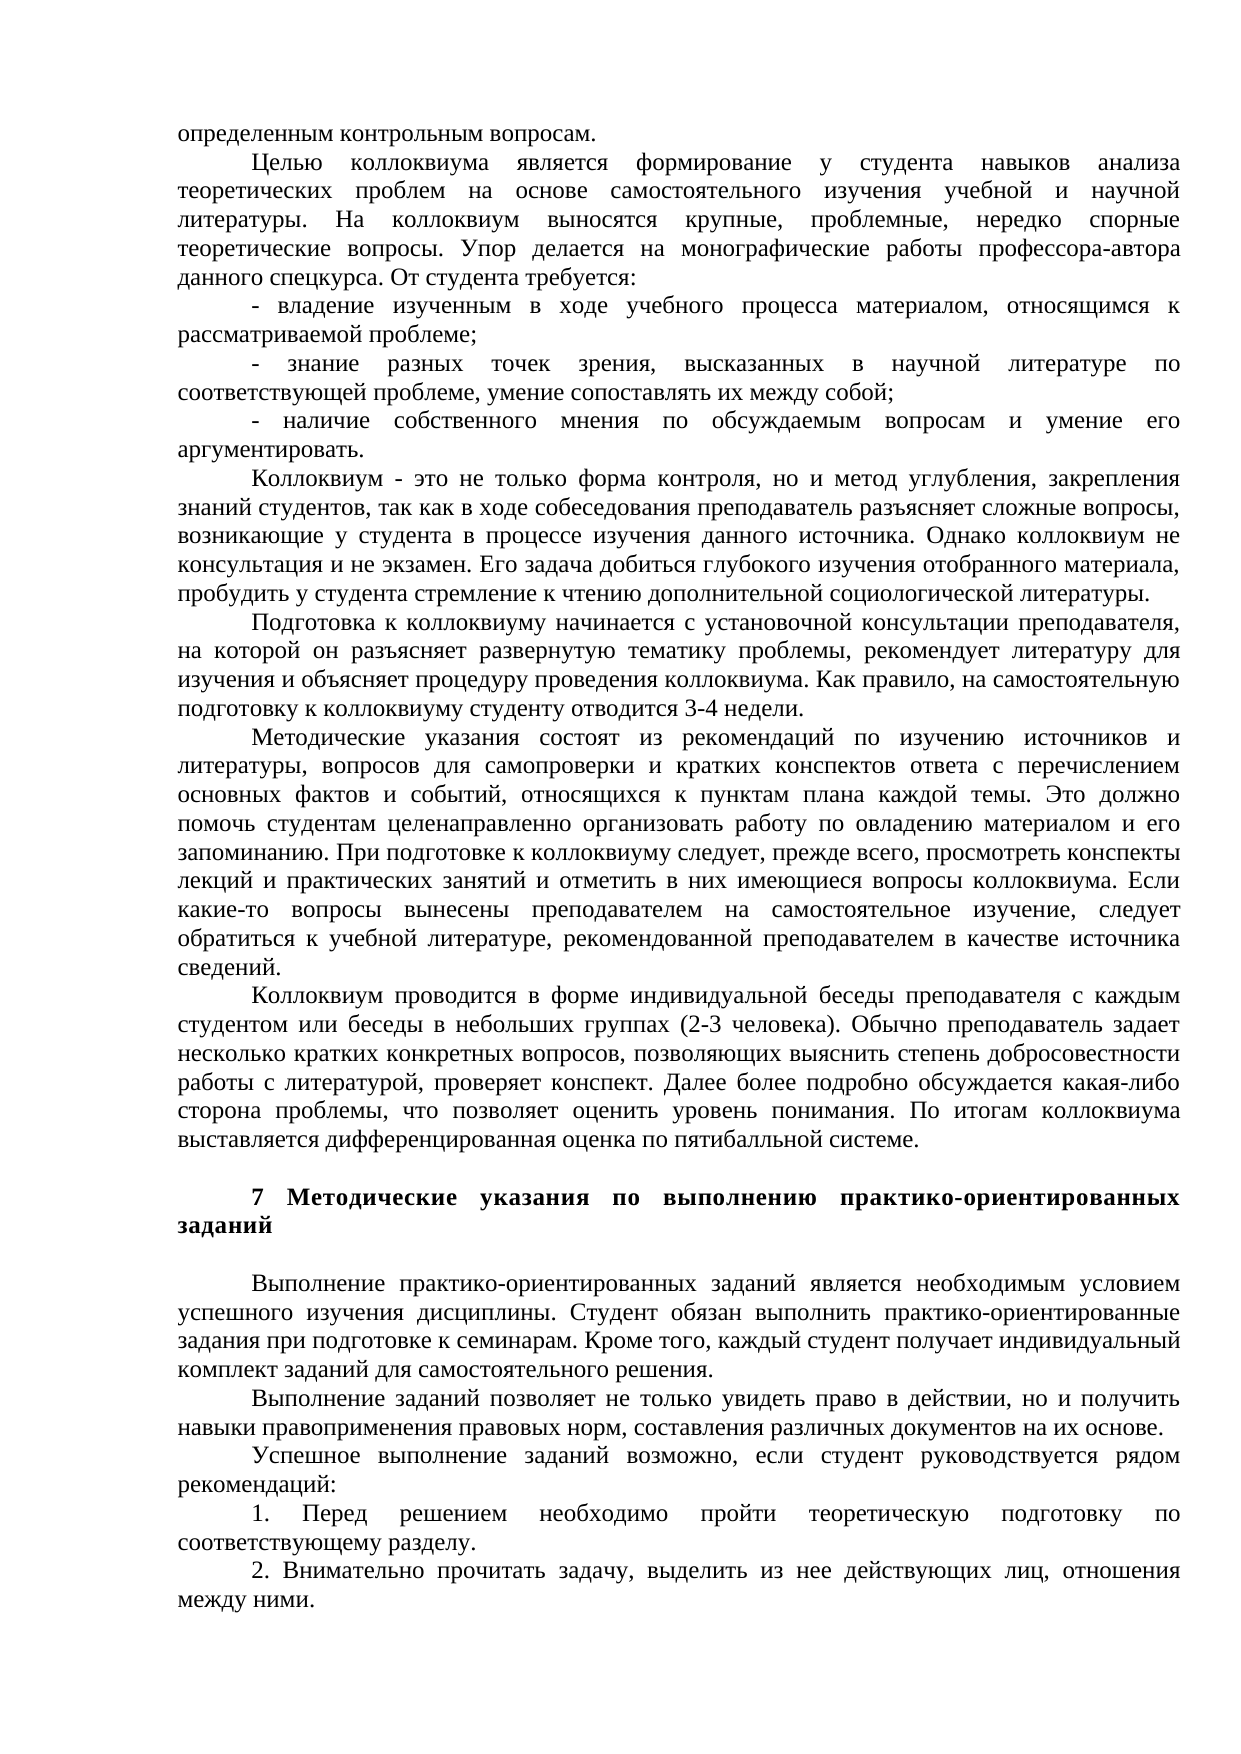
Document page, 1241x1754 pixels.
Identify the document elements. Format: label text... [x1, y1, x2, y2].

text Коллоквиум - это не только форма контроля, но и метод углубления, закрепления знаний студентов, так как в ходе собеседования преподаватель разъясняет сложные вопросы, возникающие у студента в процессе изучения данного источника. Однако коллоквиум не консультация и не экзамен. Его задача добиться глубокого изучения отобранного материала, пробудить у студента стремление к чтению дополнительной социологической литературы. [177, 463, 1181, 607]
text Выполнение практико-ориентированных заданий является необходимым условием успешного изучения дисциплины. Студент обязан выполнить практико-ориентированные задания при подготовке к семинарам. Кроме того, каждый студент получает индивидуальный комплект заданий для самостоятельного решения. [177, 1268, 1181, 1383]
text 2. Внимательно прочитать задачу, выделить из нее действующих лиц, отношения между ними. [177, 1556, 1181, 1613]
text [177, 118, 1181, 147]
text 1. Перед решением необходимо пройти теоретическую подготовку по соответствующему разделу. [177, 1498, 1181, 1556]
text Методические указания состоят из рекомендаций по изучению источников и литературы, вопросов для самопроверки и кратких конспектов ответа с перечислением основных фактов и событий, относящихся к пунктам плана каждой темы. Это должно помочь студентам целенаправленно организовать работу по овладению материалом и его запоминанию. При подготовке к коллоквиуму следует, прежде всего, просмотреть конспекты лекций и практических занятий и отметить в них имеющиеся вопросы коллоквиума. Если какие-то вопросы вынесены преподавателем на самостоятельное изучение, следует обратиться к учебной литературе, рекомендованной преподавателем в качестве источника сведений. [177, 722, 1181, 981]
text - владение изученным в ходе учебного процесса материалом, относящимся к рассматриваемой проблеме; [177, 291, 1181, 348]
text - наличие собственного мнения по обсуждаемым вопросам и умение его аргументировать. [177, 406, 1181, 463]
text Целью коллоквиума является формирование у студента навыков анализа теоретических проблем на основе самостоятельного изучения учебной и научной литературы. На коллоквиум выносятся крупные, проблемные, нередко спорные теоретические вопросы. Упор делается на монографические работы профессора-автора данного спецкурса. От студента требуется: [177, 147, 1181, 291]
text Успешное выполнение заданий возможно, если студент руководствуется рядом рекомендаций: [177, 1441, 1181, 1498]
text - знание разных точек зрения, высказанных в научной литературе по соответствующей проблеме, умение сопоставлять их между собой; [177, 348, 1181, 406]
text 7 Методические указания по выполнению практико-ориентированных заданий [177, 1182, 1181, 1239]
text Подготовка к коллоквиуму начинается с установочной консультации преподавателя, на которой он разъясняет развернутую тематику проблемы, рекомендует литературу для изучения и объясняет процедуру проведения коллоквиума. Как правило, на самостоятельную подготовку к коллоквиуму студенту отводится 3-4 недели. [177, 607, 1181, 722]
text Коллоквиум проводится в форме индивидуальной беседы преподавателя с каждым студентом или беседы в небольших группах (2-3 человека). Обычно преподаватель задает несколько кратких конкретных вопросов, позволяющих выяснить степень добросовестности работы с литературой, проверяет конспект. Далее более подробно обсуждается какая-либо сторона проблемы, что позволяет оценить уровень понимания. По итогам коллоквиума выставляется дифференцированная оценка по пятибалльной системе. [177, 981, 1181, 1153]
text Выполнение заданий позволяет не только увидеть право в действии, но и получить навыки правоприменения правовых норм, составления различных документов на их основе. [177, 1383, 1181, 1441]
